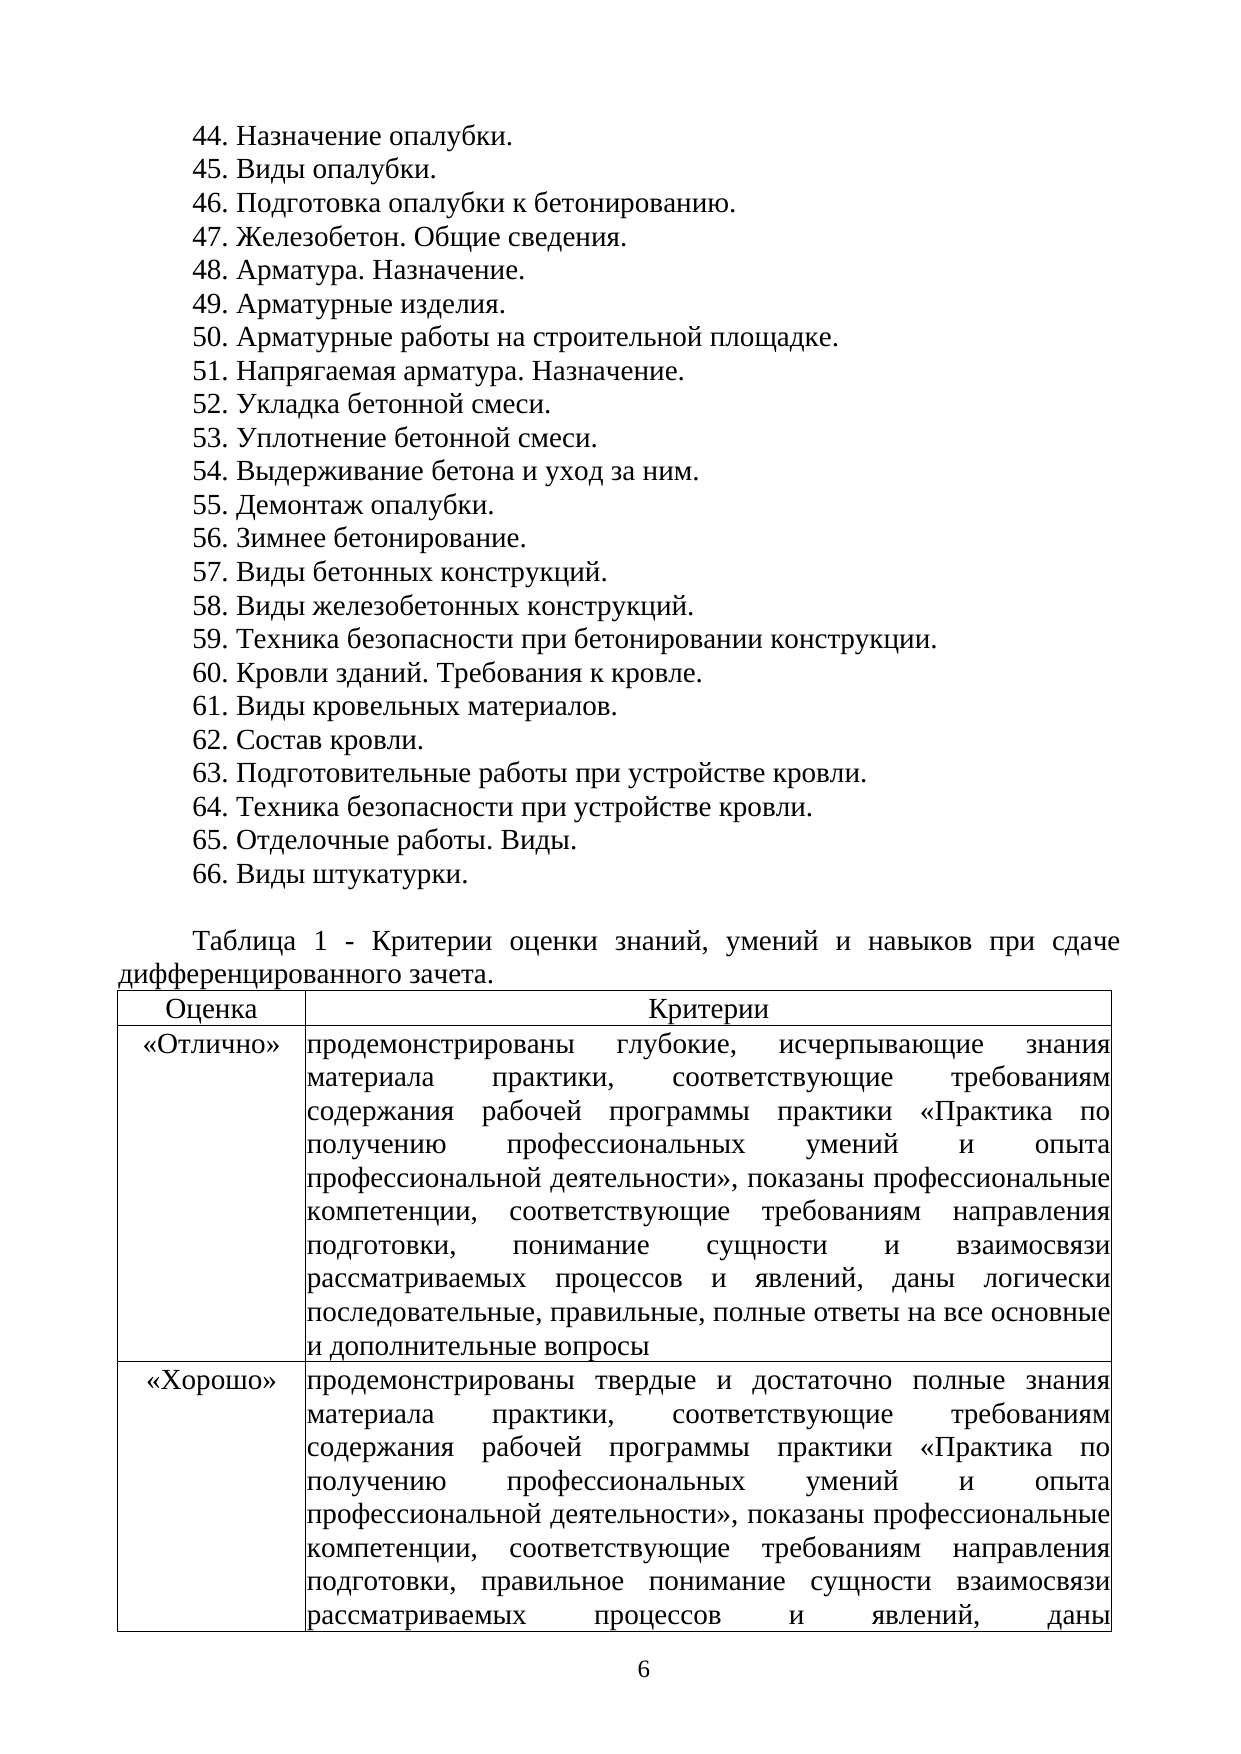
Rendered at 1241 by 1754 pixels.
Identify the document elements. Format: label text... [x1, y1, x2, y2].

text 58. Виды железобетонных конструкций. [118, 588, 1122, 621]
text 66. Виды штукатурки. [118, 856, 1122, 889]
text 56. Зимнее бетонирование. [118, 521, 1122, 554]
text 57. Виды бетонных конструкций. [118, 554, 1122, 588]
text 45. Виды опалубки. [118, 152, 1122, 185]
text Таблица 1 - Критерии оценки знаний, умений и навыков при сдаче дифференцированного зачета. [118, 923, 1122, 990]
text 61. Виды кровельных материалов. [118, 688, 1122, 722]
text 48. Арматура. Назначение. [118, 252, 1122, 286]
text 63. Подготовительные работы при устройстве кровли. [118, 755, 1122, 789]
text 65. Отделочные работы. Виды. [118, 822, 1122, 856]
table_cell «Хорошо» [118, 1362, 305, 1631]
text 46. Подготовка опалубки к бетонированию. [118, 185, 1122, 219]
table_cell «Отлично» [118, 1026, 305, 1361]
text 49. Арматурные изделия. [118, 286, 1122, 319]
text 47. Железобетон. Общие сведения. [118, 219, 1122, 252]
text 55. Демонтаж опалубки. [118, 487, 1122, 521]
text 60. Кровли зданий. Требования к кровле. [118, 655, 1122, 688]
text 52. Укладка бетонной смеси. [118, 386, 1122, 420]
text 51. Напрягаемая арматура. Назначение. [118, 353, 1122, 386]
text 54. Выдерживание бетона и уход за ним. [118, 453, 1122, 487]
text 50. Арматурные работы на строительной площадке. [118, 319, 1122, 353]
text 53. Уплотнение бетонной смеси. [118, 420, 1122, 453]
text 44. Назначение опалубки. [118, 118, 1122, 152]
text 64. Техника безопасности при устройстве кровли. [118, 789, 1122, 822]
text 59. Техника безопасности при бетонировании конструкции. [118, 621, 1122, 655]
text 62. Состав кровли. [118, 722, 1122, 755]
